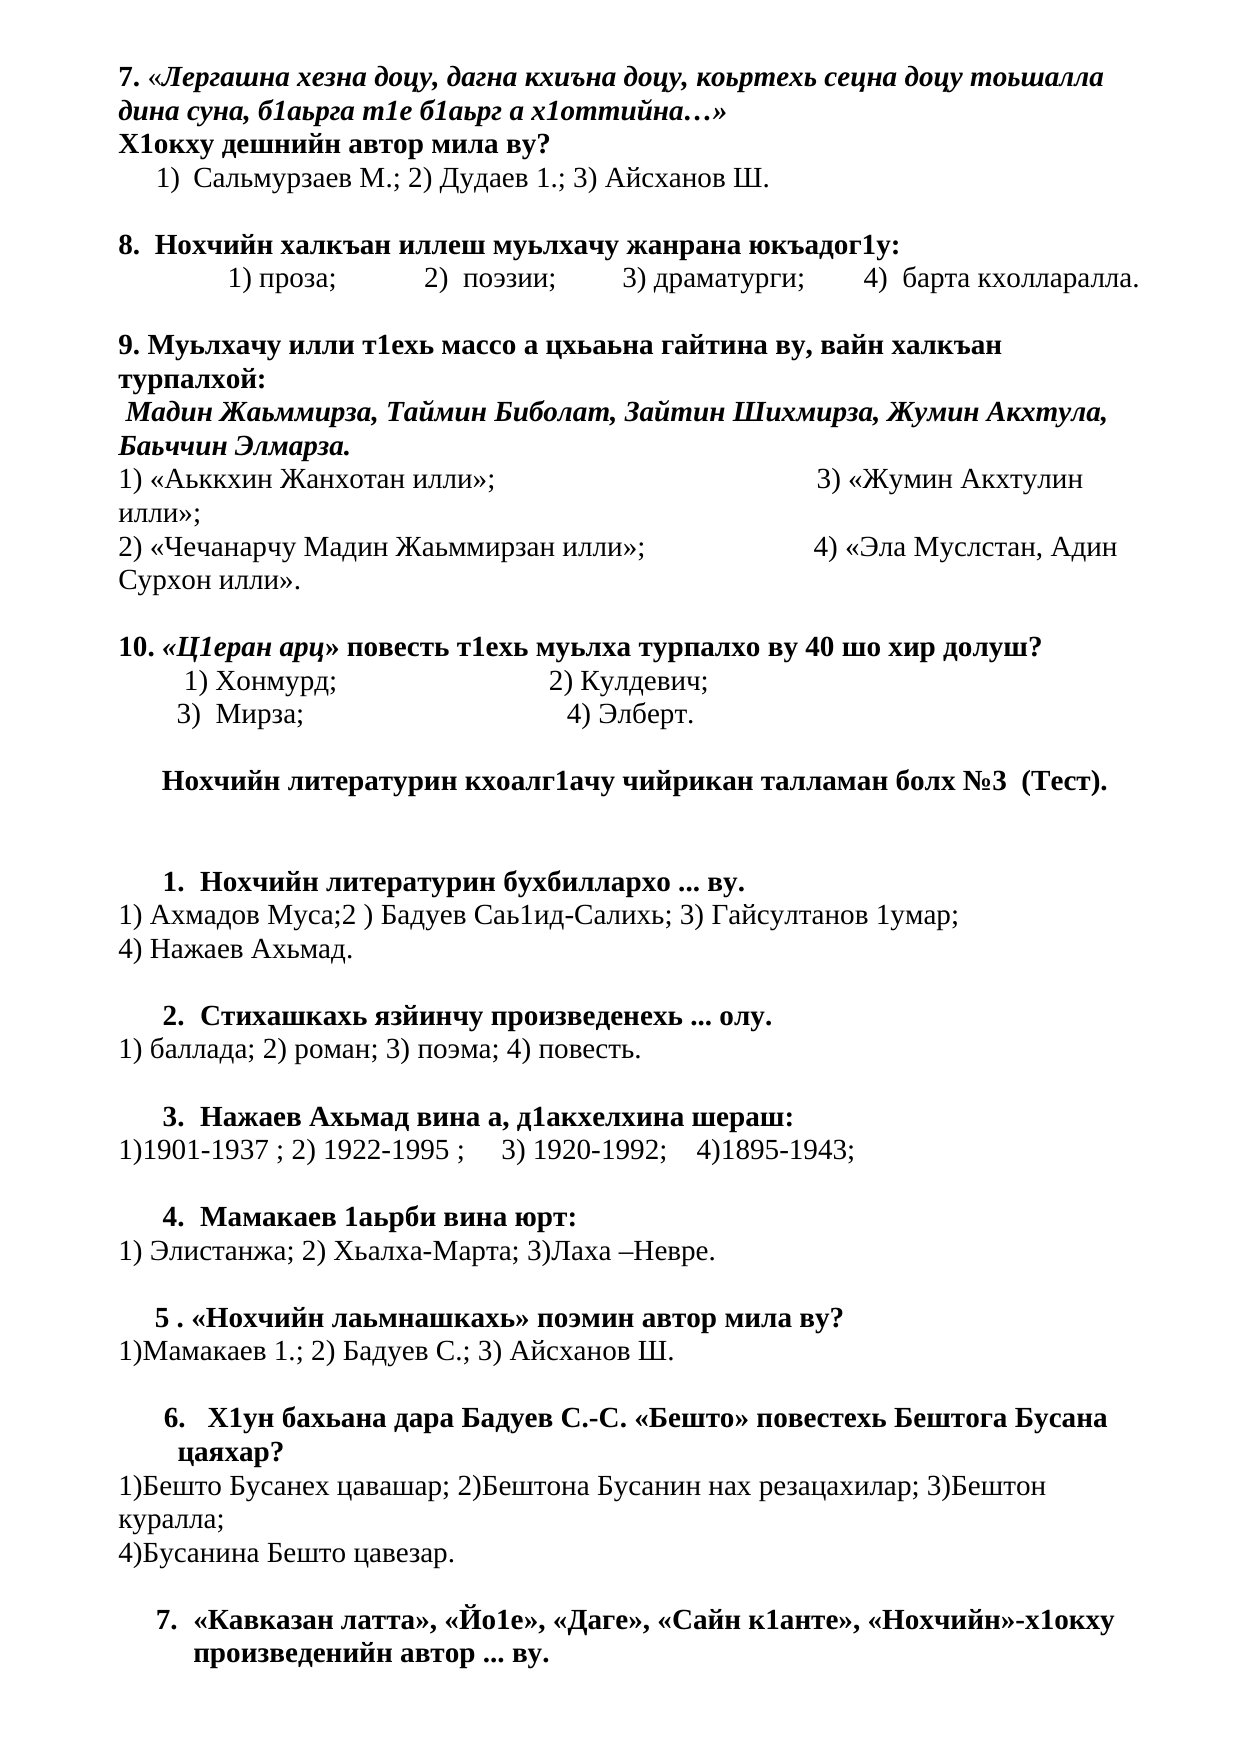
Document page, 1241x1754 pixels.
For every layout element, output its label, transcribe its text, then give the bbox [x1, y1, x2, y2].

text 1) баллада; 2) роман; 3) поэма; 4) повесть. [118, 1032, 1152, 1065]
text 3) Мирза; 4) Элберт. [118, 696, 1152, 730]
text 5 . «Нохчийн лаьмнашкахь» поэмин автор мила ву? [118, 1300, 1152, 1333]
text 1)Мамакаев 1.; 2) Бадуев С.; 3) Айсханов Ш. [118, 1333, 1152, 1367]
list Нажаев Ахьмад вина а, д1акхелхина шераш: [162, 1099, 1152, 1132]
text 10. «Ц1еран арц» повесть т1ехь муьлха турпалхо ву 40 шо хир долуш? [118, 629, 1152, 663]
text 1) «Аьккхин Жанхотан илли»; 3) «Жумин Акхтулин илли»; [118, 462, 1152, 529]
list Мамакаев 1аьрби вина юрт: [162, 1199, 1152, 1233]
text 7. «Лергашна хезна доцу, дагна кхиъна доцу, коьртехь сецна доцу тоьшалла дина суна, б1аьрга т1е б1аьрг а х1оттийна…» [118, 59, 1152, 126]
list «Кавказан латта», «Йо1е», «Даге», «Сайн к1анте», «Нохчийн»-х1окху произведенийн автор ... ву. [156, 1602, 1152, 1669]
text 1) Хонмурд; 2) Кулдевич; [118, 663, 1152, 696]
text 2) «Чечанарчу Мадин Жаьммирзан илли»; 4) «Эла Муслстан, Адин Сурхон илли». [118, 529, 1152, 596]
text 9. Муьлхачу илли т1ехь массо а цхьаьна гайтина ву, вайн халкъан турпалхой: [118, 327, 1152, 394]
text Мадин Жаьммирза, Таймин Биболат, Зайтин Шихмирза, Жумин Акхтула, Баьччин Элмарза. [118, 394, 1152, 462]
list Стихашкахь язйинчу произведенехь ... олу. [162, 998, 1152, 1032]
text 4)Бусанина Бешто цавезар. [118, 1535, 1152, 1568]
text 4) Нажаев Ахьмад. [118, 931, 1152, 964]
list Сальмурзаев М.; 2) Дудаев 1.; 3) Айсханов Ш. [156, 160, 1152, 193]
text Нохчийн литературин кхоалг1ачу чийрикан талламан болх №3 (Тест). [118, 763, 1152, 797]
text Х1окху дешнийн автор мила ву? [118, 126, 1152, 160]
text 1) проза; 2) поэзии; 3) драматурги; 4) барта кхолларалла. [118, 260, 1152, 294]
list Нохчийн литературин бухбиллархо ... ву. [162, 864, 1152, 897]
text 1)Бешто Бусанех цавашар; 2)Бештона Бусанин нах резацахилар; 3)Бештон куралла; [118, 1468, 1152, 1535]
list 6. Х1ун бахьана дара Бадуев С.-С. «Бешто» повестехь Бештога Бусана цаяхар? [163, 1401, 1152, 1468]
text 1) Ахмадов Муса;2 ) Бадуев Саь1ид-Салихь; 3) Гайсултанов 1умар; [118, 897, 1152, 931]
text 8. Нохчийн халкъан иллеш муьлхачу жанрана юкъадог1у: [118, 227, 1152, 260]
text 1) Элистанжа; 2) Хьалха-Марта; 3)Лаха –Невре. [118, 1233, 1152, 1266]
text 1)1901-1937 ; 2) 1922-1995 ; 3) 1920-1992; 4)1895-1943; [118, 1132, 1152, 1166]
